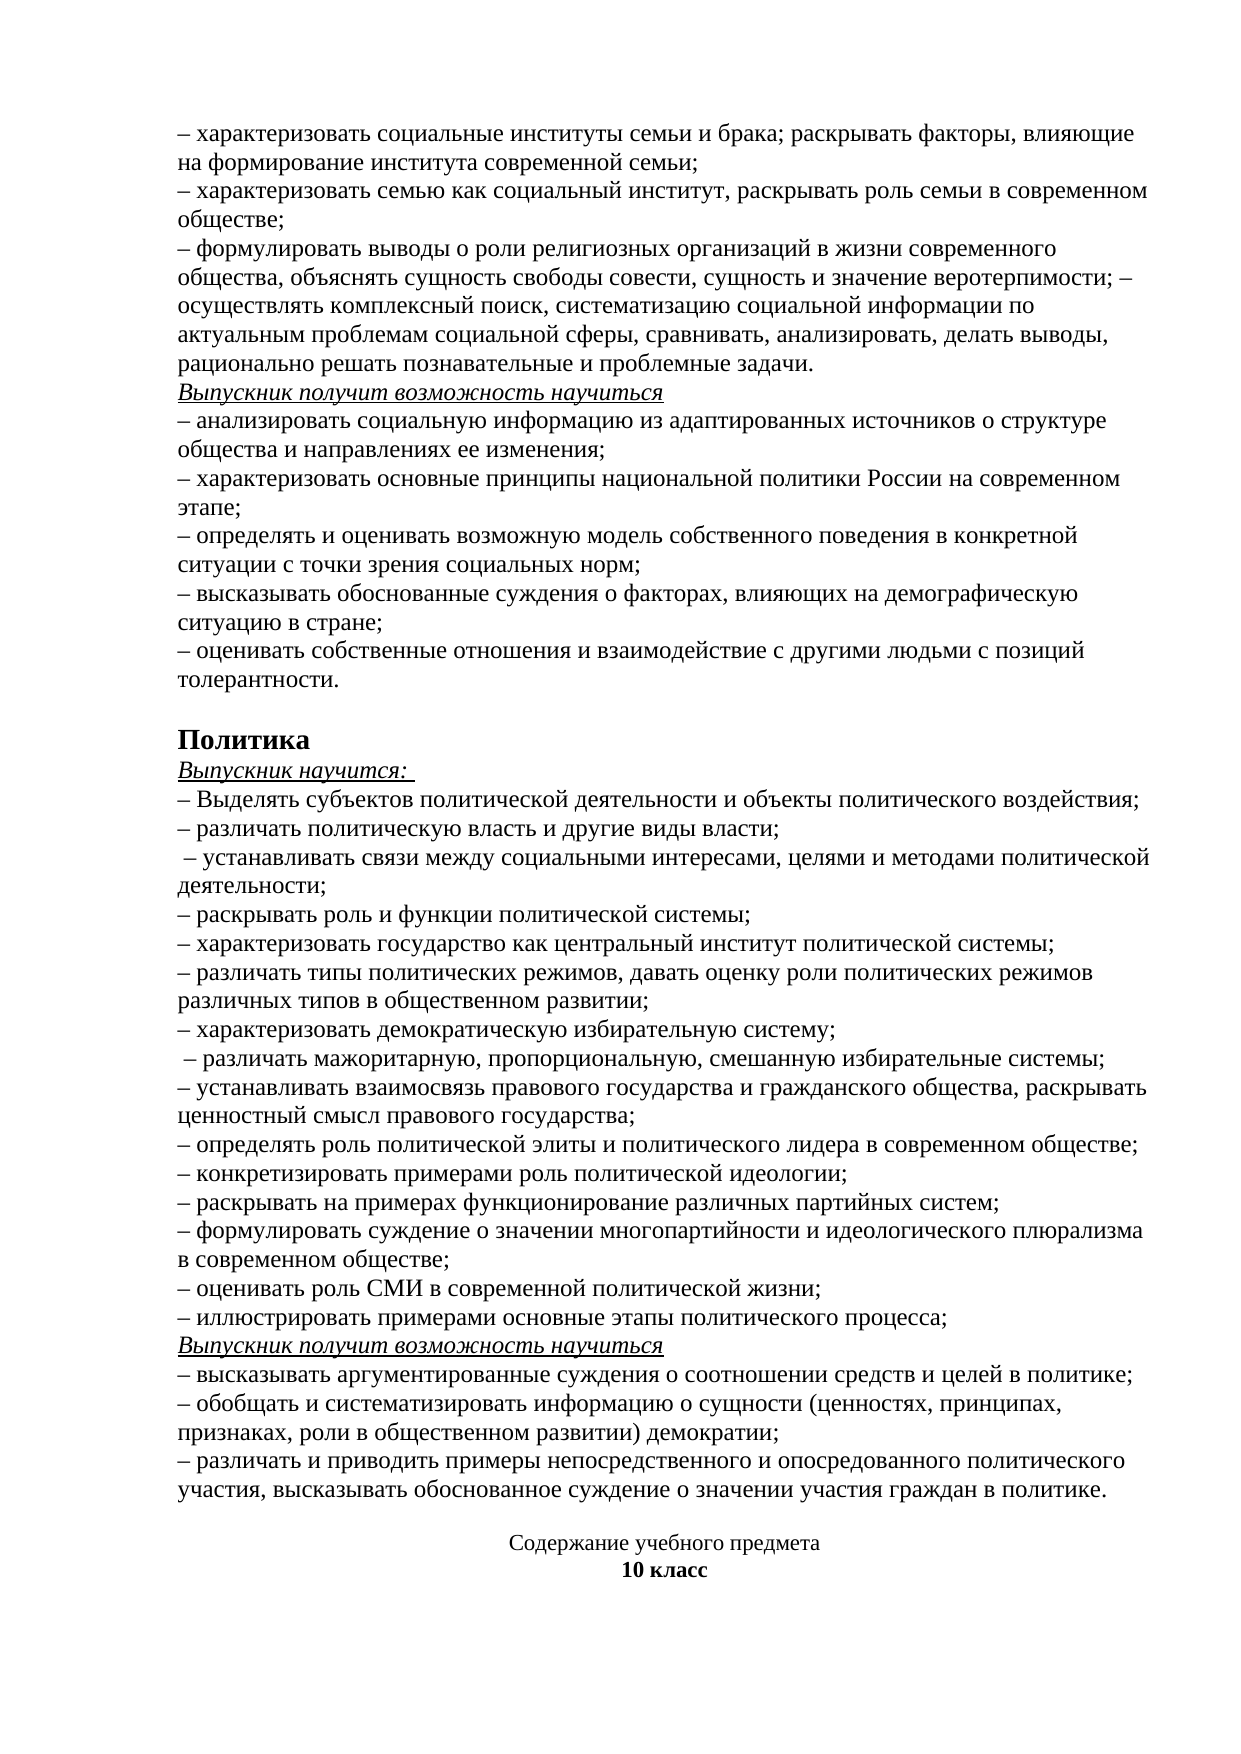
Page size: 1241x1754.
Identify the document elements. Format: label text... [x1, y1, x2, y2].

text – характеризовать демократическую избирательную систему; [177, 1014, 1152, 1043]
text – Выделять субъектов политической деятельности и объекты политического воздействия; [177, 784, 1152, 813]
text – конкретизировать примерами роль политической идеологии; [177, 1158, 1152, 1187]
text 10 класс [177, 1556, 1152, 1582]
text – характеризовать государство как центральный институт политической системы; [177, 928, 1152, 957]
text – высказывать аргументированные суждения о соотношении средств и целей в политике; [177, 1359, 1152, 1388]
text – формулировать суждение о значении многопартийности и идеологического плюрализма в современном обществе; [177, 1215, 1152, 1273]
text – устанавливать связи между социальными интересами, целями и методами политической деятельности; [177, 842, 1152, 899]
text – характеризовать основные принципы национальной политики России на современном этапе; [177, 463, 1152, 521]
text Политика [177, 722, 1152, 755]
text – определять и оценивать возможную модель собственного поведения в конкретной ситуации с точки зрения социальных норм; [177, 521, 1152, 578]
text Выпускник получит возможность научиться [177, 377, 1152, 406]
text – различать политическую власть и другие виды власти; [177, 813, 1152, 842]
text – высказывать обоснованные суждения о факторах, влияющих на демографическую ситуацию в стране; [177, 578, 1152, 636]
text – характеризовать семью как социальный институт, раскрывать роль семьи в современном обществе; [177, 176, 1152, 233]
text – оценивать роль СМИ в современной политической жизни; [177, 1273, 1152, 1302]
text – оценивать собственные отношения и взаимодействие с другими людьми с позиций толерантности. [177, 636, 1152, 693]
text Содержание учебного предмета [177, 1529, 1152, 1556]
text Выпускник научится: [177, 755, 1152, 784]
text – иллюстрировать примерами основные этапы политического процесса; [177, 1302, 1152, 1330]
text – раскрывать на примерах функционирование различных партийных систем; [177, 1187, 1152, 1215]
text – формулировать выводы о роли религиозных организаций в жизни современного общества, объяснять сущность свободы совести, сущность и значение веротерпимости; – осуществлять комплексный поиск, систематизацию социальной информации по актуальным проблемам социальной сферы, сравнивать, анализировать, делать выводы, рационально решать познавательные и проблемные задачи. [177, 233, 1152, 377]
text – характеризовать социальные институты семьи и брака; раскрывать факторы, влияющие на формирование института современной семьи; [177, 118, 1152, 176]
text – раскрывать роль и функции политической системы; [177, 899, 1152, 928]
text Выпускник получит возможность научиться [177, 1330, 1152, 1359]
text – анализировать социальную информацию из адаптированных источников о структуре общества и направлениях ее изменения; [177, 406, 1152, 463]
text – различать и приводить примеры непосредственного и опосредованного политического участия, высказывать обоснованное суждение о значении участия граждан в политике. [177, 1445, 1152, 1503]
text – обобщать и систематизировать информацию о сущности (ценностях, принципах, признаках, роли в общественном развитии) демократии; [177, 1388, 1152, 1445]
text – различать типы политических режимов, давать оценку роли политических режимов различных типов в общественном развитии; [177, 957, 1152, 1014]
text – определять роль политической элиты и политического лидера в современном обществе; [177, 1129, 1152, 1158]
text – различать мажоритарную, пропорциональную, смешанную избирательные системы; [177, 1043, 1152, 1072]
text – устанавливать взаимосвязь правового государства и гражданского общества, раскрывать ценностный смысл правового государства; [177, 1072, 1152, 1129]
